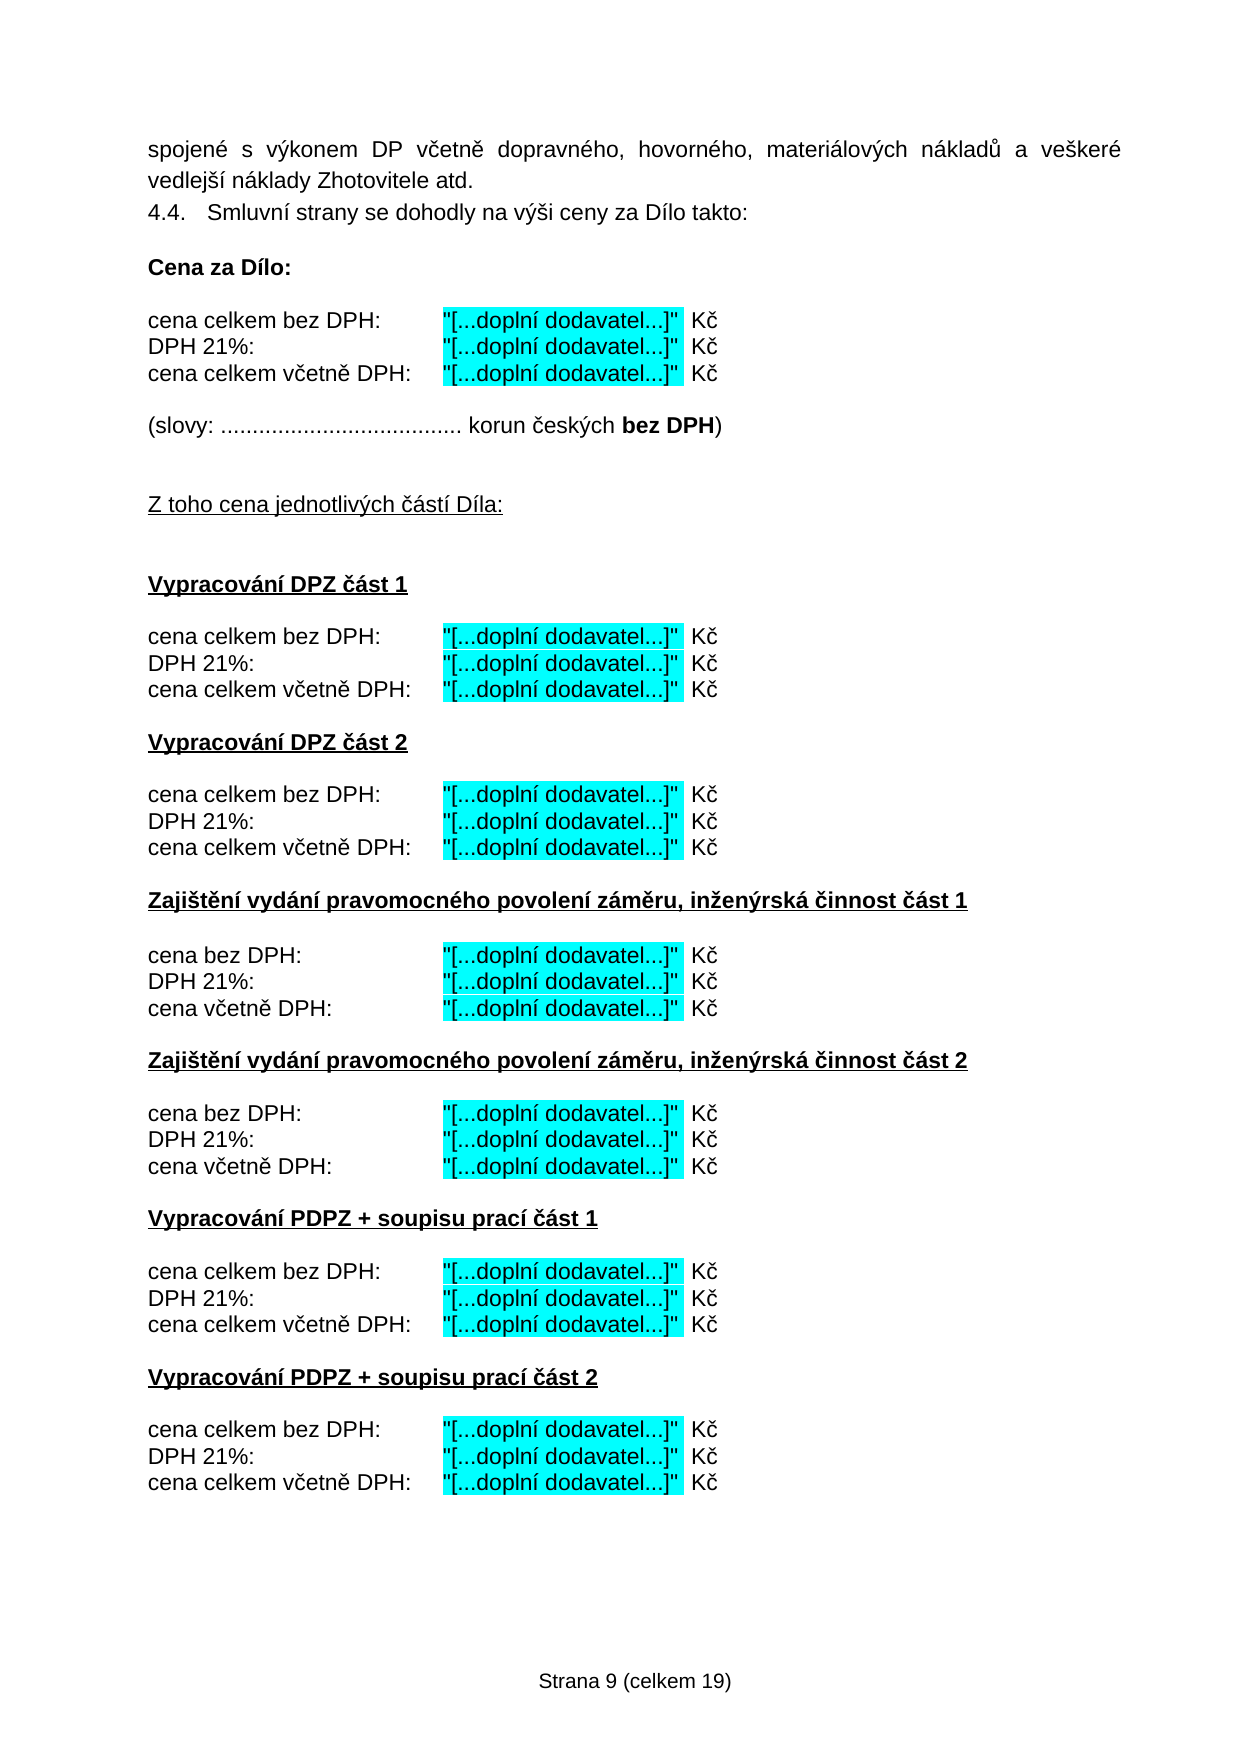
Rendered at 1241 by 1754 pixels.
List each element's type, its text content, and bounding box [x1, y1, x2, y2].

text Zajištění vydání pravomocného povolení záměru, inženýrská činnost část 1 [148, 887, 1122, 913]
text cena celkem bez DPH: Kč [148, 1416, 443, 1443]
text Vypracování DPZ část 1 [148, 571, 1122, 597]
text cena celkem bez DPH: Kč [148, 307, 443, 333]
text cena bez DPH: Kč [684, 942, 1122, 968]
text DPH 21%: Kč [684, 333, 1122, 360]
text cena celkem včetně DPH: Kč [148, 834, 443, 860]
text DPH 21%: Kč [148, 808, 443, 834]
text cena celkem včetně DPH: Kč [148, 1311, 443, 1337]
text cena celkem včetně DPH: Kč [684, 676, 1122, 702]
text DPH 21%: Kč [148, 1126, 443, 1153]
text Zajištění vydání pravomocného povolení záměru, inženýrská činnost část 2 [148, 1047, 1122, 1074]
text cena včetně DPH: Kč [148, 1153, 443, 1179]
text cena bez DPH: Kč [148, 942, 443, 968]
text Vypracování PDPZ + soupisu prací část 2 [148, 1363, 1122, 1390]
text cena bez DPH: Kč [684, 1100, 1122, 1126]
text cena bez DPH: Kč [148, 1100, 443, 1126]
text DPH 21%: Kč [684, 1443, 1122, 1469]
text cena celkem bez DPH: Kč [148, 1258, 443, 1284]
text cena celkem včetně DPH: Kč [684, 360, 1122, 386]
list Smluvní strany se dohodly na výši ceny za Dílo takto: [148, 199, 1122, 225]
text DPH 21%: Kč [148, 1284, 1122, 1311]
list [148, 136, 1122, 194]
text Cena za Dílo: [148, 254, 1122, 281]
text Z toho cena jednotlivých částí Díla: [148, 491, 1122, 518]
text cena celkem včetně DPH: Kč [684, 834, 1122, 860]
text cena celkem včetně DPH: Kč [684, 1311, 1122, 1337]
text DPH 21%: Kč [148, 649, 1122, 676]
text cena celkem včetně DPH: Kč [148, 360, 443, 386]
text (slovy: ...................................... korun českých bez DPH) [148, 412, 1122, 439]
text cena celkem včetně DPH: Kč [148, 676, 443, 702]
text cena včetně DPH: Kč [684, 1153, 1122, 1179]
text cena celkem včetně DPH: Kč [684, 1469, 1122, 1495]
text DPH 21%: Kč [148, 1443, 443, 1469]
text cena včetně DPH: Kč [148, 994, 1122, 1021]
text cena celkem včetně DPH: Kč [148, 1469, 443, 1495]
text cena celkem bez DPH: Kč [684, 307, 1122, 333]
text cena celkem bez DPH: Kč [684, 623, 1122, 649]
text cena celkem bez DPH: Kč [148, 623, 443, 649]
text cena celkem bez DPH: Kč [684, 1258, 1122, 1284]
text cena celkem bez DPH: Kč [148, 781, 443, 808]
text cena celkem bez DPH: Kč [684, 781, 1122, 808]
text DPH 21%: Kč [684, 808, 1122, 834]
text Vypracování DPZ část 2 [148, 729, 1122, 755]
text cena celkem bez DPH: Kč [684, 1416, 1122, 1443]
text DPH 21%: Kč [684, 1126, 1122, 1153]
text Vypracování PDPZ + soupisu prací část 1 [148, 1205, 1122, 1232]
text DPH 21%: Kč [148, 968, 443, 994]
text DPH 21%: Kč [684, 968, 1122, 994]
text DPH 21%: Kč [148, 333, 443, 360]
